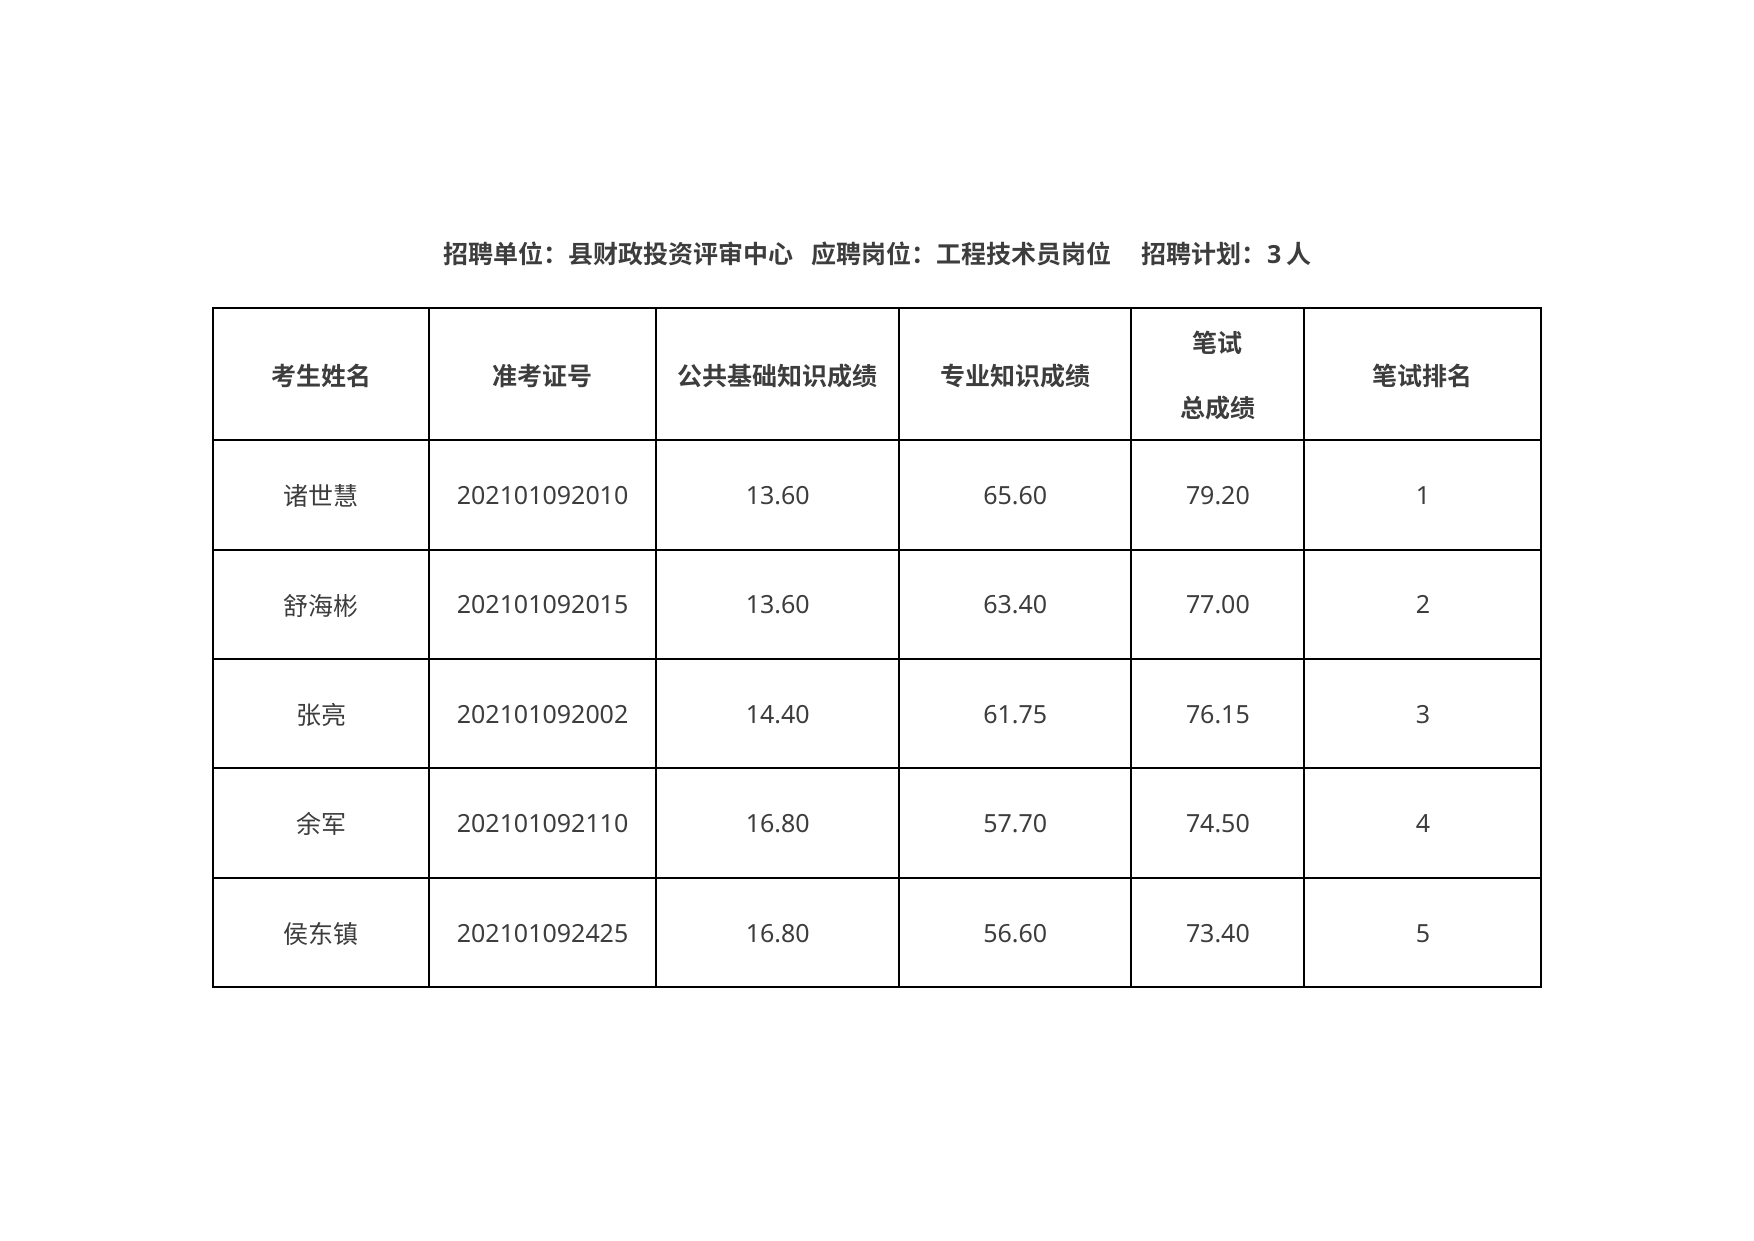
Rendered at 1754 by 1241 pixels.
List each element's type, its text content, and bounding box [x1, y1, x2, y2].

table_cell 77.00 [1132, 551, 1303, 658]
table_cell 202101092110 [430, 769, 655, 877]
table_cell 4 [1305, 769, 1540, 877]
table_cell 笔试 总成绩 [1132, 309, 1303, 439]
table_cell 61.75 [900, 660, 1130, 767]
table_header 招聘单位：县财政投资评审中心 应聘岗位：工程技术员岗位 招聘计划：3人 [213, 198, 1541, 307]
table_cell 202101092002 [430, 660, 655, 767]
table_cell 准考证号 [430, 309, 655, 439]
table_cell 57.70 [900, 769, 1130, 877]
table_cell 侯东镇 [214, 879, 428, 986]
table_cell 56.60 [900, 879, 1130, 986]
table_cell 5 [1305, 879, 1540, 986]
table_cell 79.20 [1132, 441, 1303, 548]
table_cell 公共基础知识成绩 [657, 309, 898, 439]
table_cell 2 [1305, 551, 1540, 658]
table_cell 余军 [214, 769, 428, 877]
table_cell 74.50 [1132, 769, 1303, 877]
table_cell 202101092015 [430, 551, 655, 658]
table_cell 1 [1305, 441, 1540, 548]
table_cell 笔试排名 [1305, 309, 1540, 439]
table_cell 73.40 [1132, 879, 1303, 986]
table_cell 13.60 [657, 441, 898, 548]
table_cell 16.80 [657, 879, 898, 986]
table_cell 16.80 [657, 769, 898, 877]
table_cell 63.40 [900, 551, 1130, 658]
table_cell 专业知识成绩 [900, 309, 1130, 439]
table_cell 舒海彬 [214, 551, 428, 658]
table_cell 202101092010 [430, 441, 655, 548]
table_cell 14.40 [657, 660, 898, 767]
table_cell 65.60 [900, 441, 1130, 548]
table_cell 76.15 [1132, 660, 1303, 767]
table_cell 张亮 [214, 660, 428, 767]
table_cell 202101092425 [430, 879, 655, 986]
table_cell 3 [1305, 660, 1540, 767]
table_cell 13.60 [657, 551, 898, 658]
table_cell 诸世慧 [214, 441, 428, 548]
table_cell 考生姓名 [214, 309, 428, 439]
